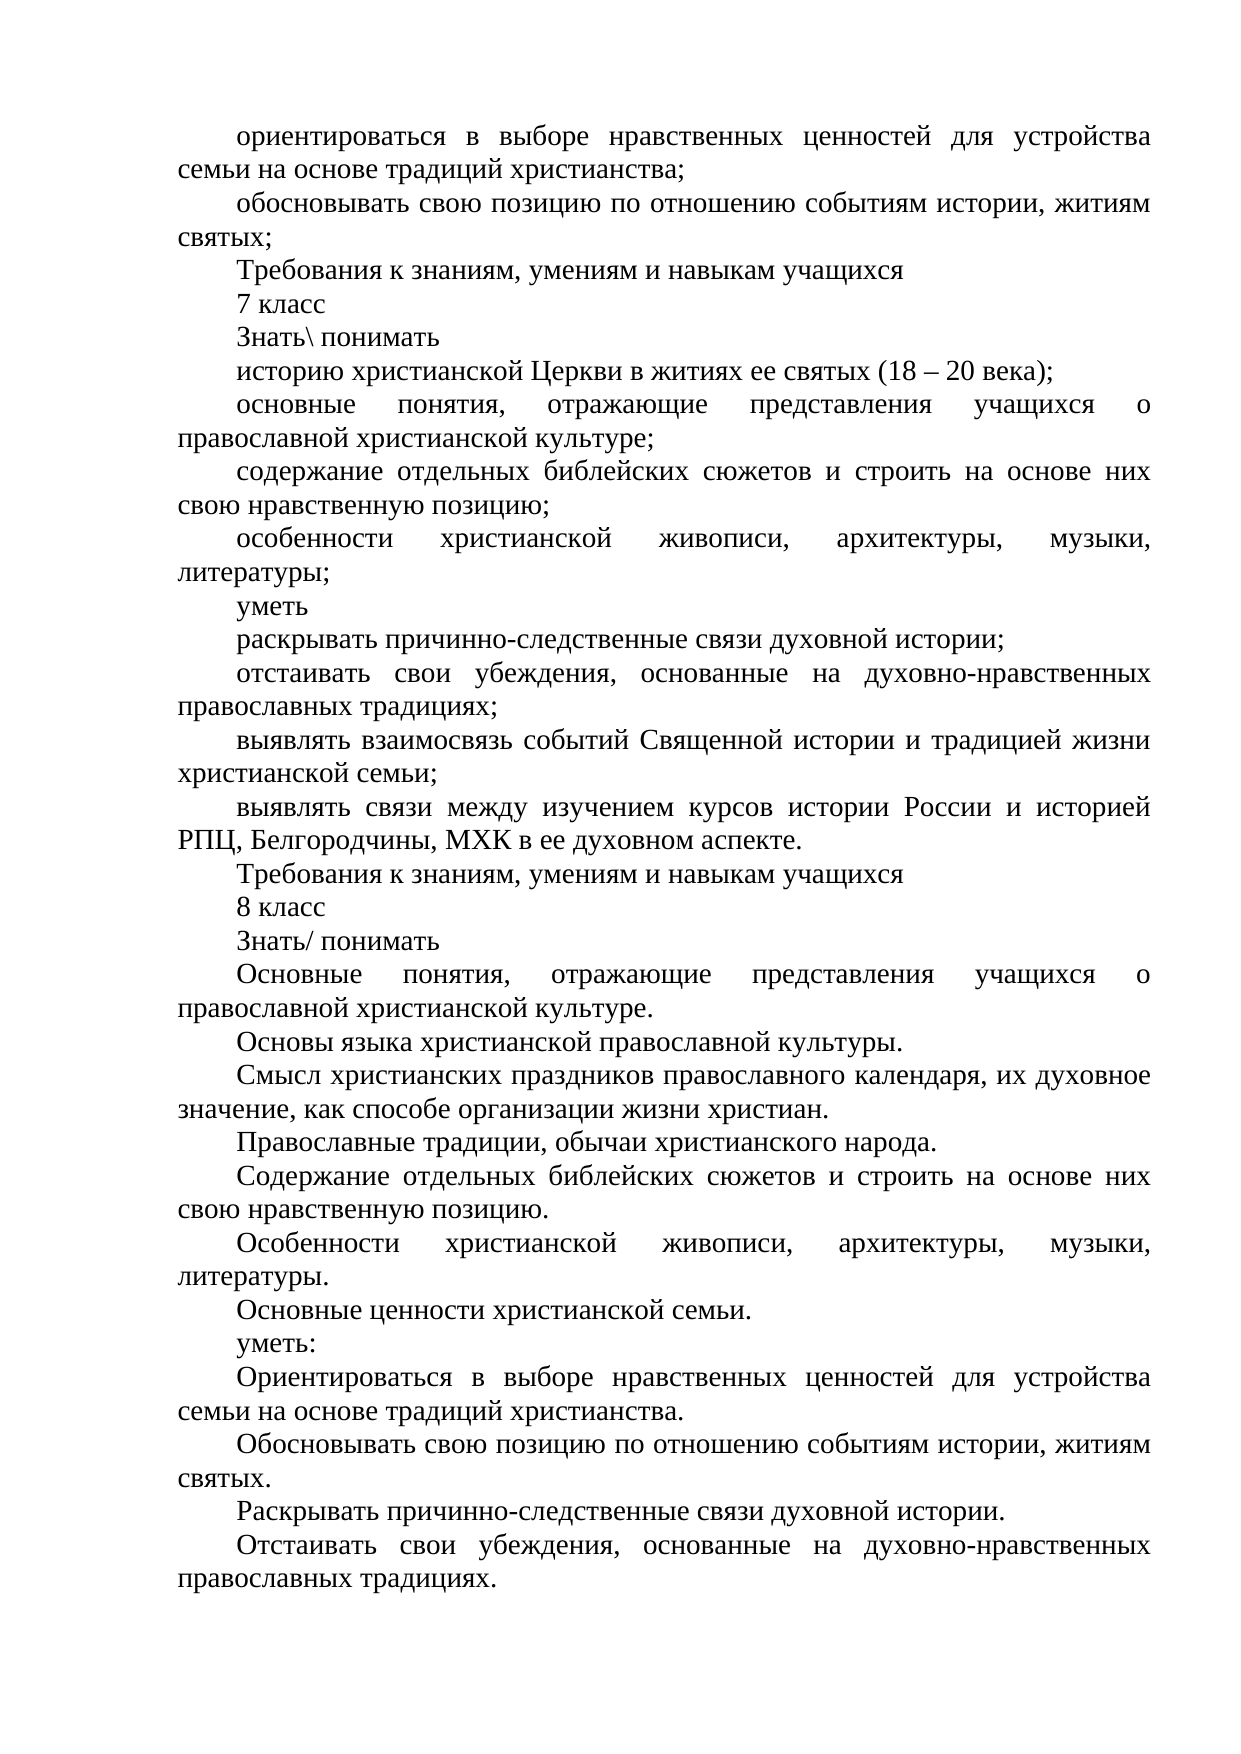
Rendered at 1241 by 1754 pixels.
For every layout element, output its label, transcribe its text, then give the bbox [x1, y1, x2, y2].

text Ориентироваться в выборе нравственных ценностей для устройства семьи на основе традиций христианства. [177, 1359, 1152, 1426]
text Основы языка христианской православной культуры. [177, 1024, 1152, 1057]
text Основные понятия, отражающие представления учащихся о православной христианской культуре. [177, 957, 1152, 1024]
text 7 класс [177, 286, 1152, 319]
text основные понятия, отражающие представления учащихся о православной христианской культуре; [177, 386, 1152, 453]
text содержание отдельных библейских сюжетов и строить на основе них свою нравственную позицию; [177, 453, 1152, 521]
text выявлять взаимосвязь событий Священной истории и традицией жизни христианской семьи; [177, 722, 1152, 789]
text Раскрывать причинно-следственные связи духовной истории. [177, 1493, 1152, 1527]
text выявлять связи между изучением курсов истории России и историей РПЦ, Белгородчины, МХК в ее духовном аспекте. [177, 789, 1152, 856]
text Отстаивать свои убеждения, основанные на духовно-нравственных православных традициях. [177, 1527, 1152, 1594]
text раскрывать причинно-следственные связи духовной истории; [177, 621, 1152, 655]
text уметь: [177, 1326, 1152, 1359]
text Особенности христианской живописи, архитектуры, музыки, литературы. [177, 1225, 1152, 1292]
text обосновывать свою позицию по отношению событиям истории, житиям святых; [177, 185, 1152, 252]
text ориентироваться в выборе нравственных ценностей для устройства семьи на основе традиций христианства; [177, 118, 1152, 185]
text Смысл христианских праздников православного календаря, их духовное значение, как способе организации жизни христиан. [177, 1057, 1152, 1124]
text Знать\ понимать [177, 319, 1152, 353]
text Обосновывать свою позицию по отношению событиям истории, житиям святых. [177, 1426, 1152, 1493]
text Содержание отдельных библейских сюжетов и строить на основе них свою нравственную позицию. [177, 1158, 1152, 1225]
text Требования к знаниям, умениям и навыкам учащихся [177, 252, 1152, 286]
text Основные ценности христианской семьи. [177, 1292, 1152, 1326]
text отстаивать свои убеждения, основанные на духовно-нравственных православных традициях; [177, 655, 1152, 722]
text особенности христианской живописи, архитектуры, музыки, литературы; [177, 521, 1152, 588]
text историю христианской Церкви в житиях ее святых (18 – 20 века); [177, 353, 1152, 386]
text Православные традиции, обычаи христианского народа. [177, 1124, 1152, 1158]
text 8 класс [177, 889, 1152, 923]
text уметь [177, 588, 1152, 621]
text Требования к знаниям, умениям и навыкам учащихся [177, 856, 1152, 889]
text Знать/ понимать [177, 923, 1152, 957]
